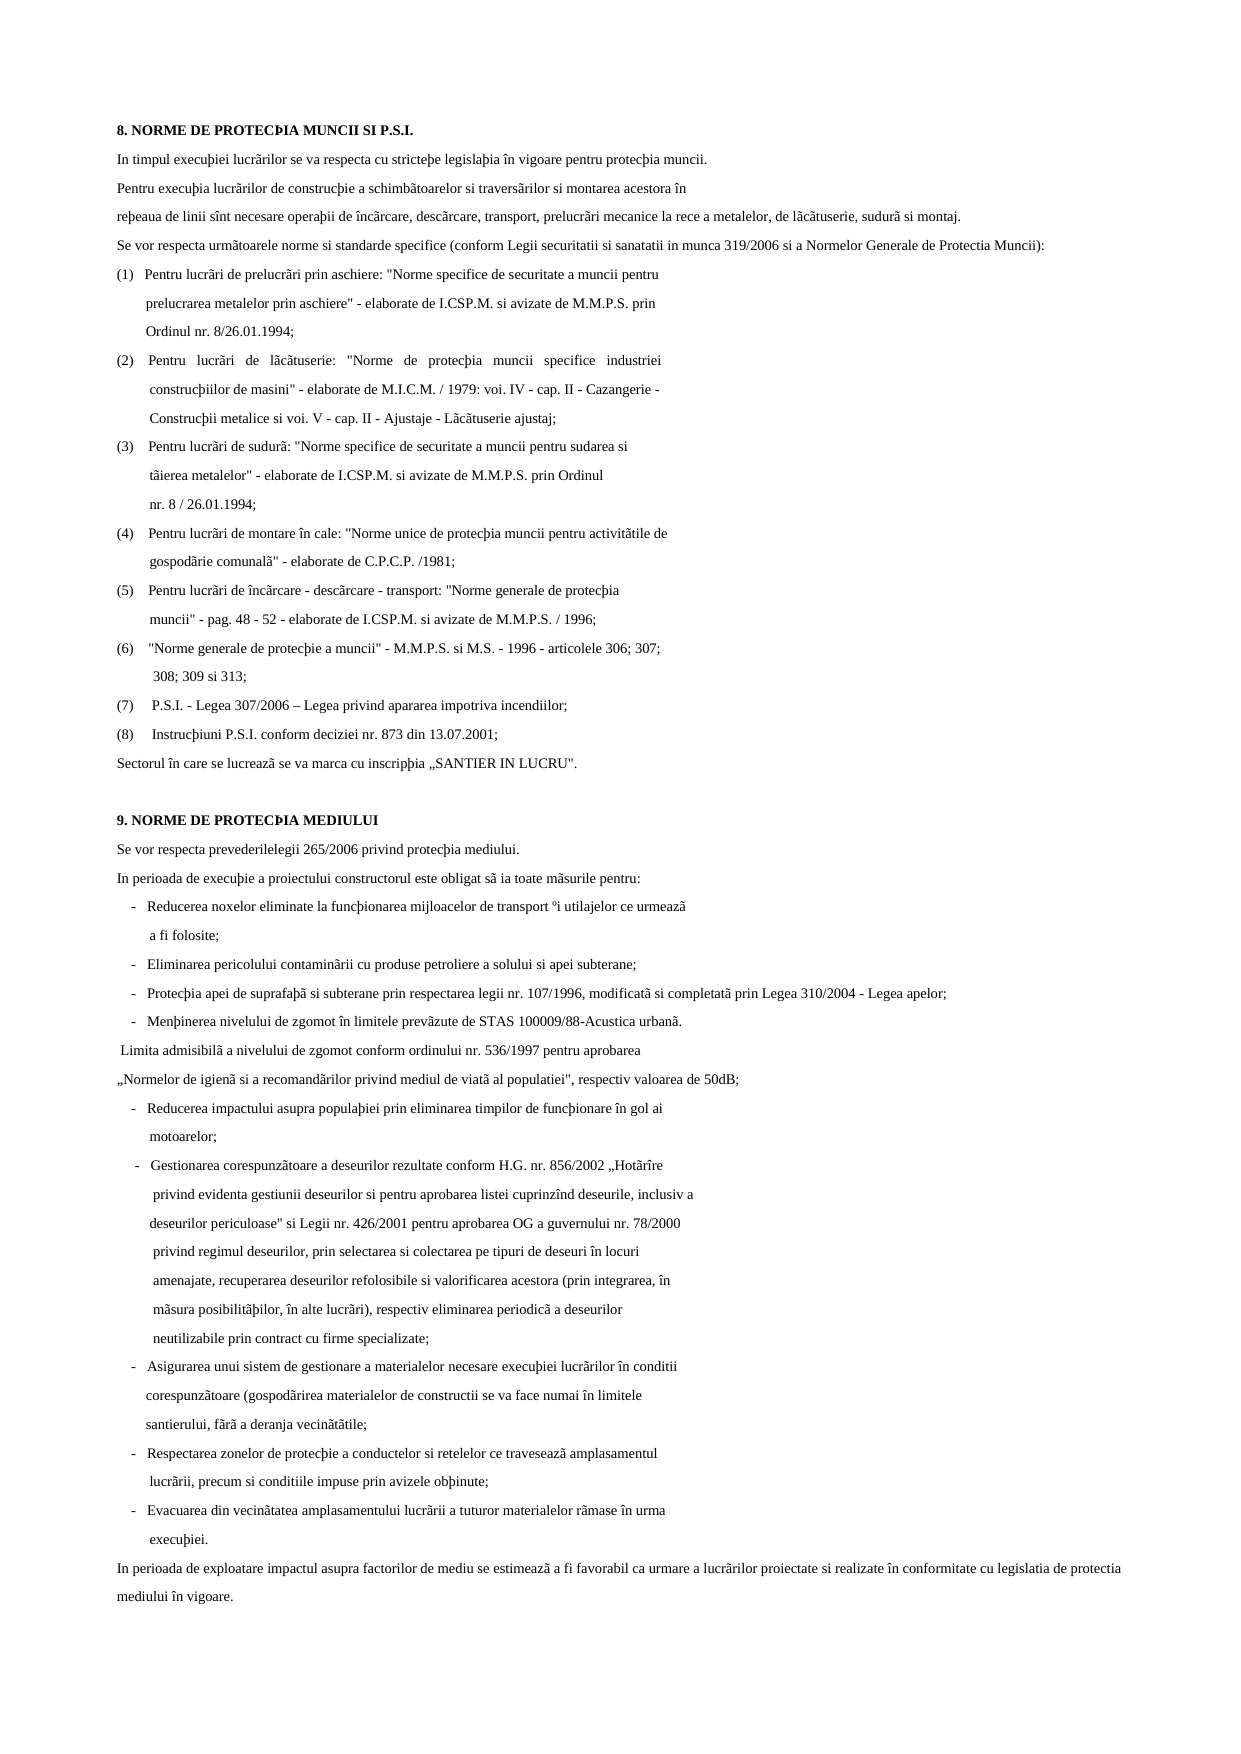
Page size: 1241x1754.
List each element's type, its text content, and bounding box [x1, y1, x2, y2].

text In perioada de execuþie a proiectului constructorul este obligat sã ia toate mãsurile pentru: [117, 857, 1155, 886]
text 8. NORME DE PROTECÞIA MUNCII SI P.S.I. [117, 110, 1155, 139]
text - Gestionarea corespunzãtoare a deseurilor rezultate conform H.G. nr. 856/2002 „Hotãrîre privind evidenta gestiunii deseurilor si pentru aprobarea listei cuprinzînd deseurile, inclusiv a deseurilor periculoase" si Legii nr. 426/2001 pentru aprobarea OG a guvernului nr. 78/2000 privind regimul deseurilor, prin selectarea si colectarea pe tipuri de deseuri în locuri amenajate, recuperarea deseurilor refolosibile si valorificarea acestora (prin integrarea, în mãsura posibilitãþilor, în alte lucrãri), respectiv eliminarea periodicã a deseurilor [117, 1145, 1155, 1317]
text Sectorul în care se lucreazã se va marca cu inscripþia „SANTIER IN LUCRU". [117, 742, 1155, 771]
text Pentru execuþia lucrãrilor de construcþie a schimbãtoarelor si traversãrilor si montarea acestora în [117, 167, 1155, 196]
text nr. 8 / 26.01.1994; [117, 484, 1155, 512]
text reþeaua de linii sînt necesare operaþii de încãrcare, descãrcare, transport, prelucrãri mecanice la rece a metalelor, de lãcãtuserie, sudurã si montaj. [117, 196, 1155, 225]
text (3) Pentru lucrãri de sudurã: "Norme specifice de securitate a muncii pentru sudarea si tãierea metalelor" - elaborate de I.CSP.M. si avizate de M.M.P.S. prin Ordinul [117, 426, 1155, 484]
text - Protecþia apei de suprafaþã si subterane prin respectarea legii nr. 107/1996, modificatã si completatã prin Legea 310/2004 - Legea apelor; [117, 972, 1155, 1001]
text (6) "Norme generale de protecþie a muncii" - M.M.P.S. si M.S. - 1996 - articolele 306; 307; 308; 309 si 313; [117, 627, 1155, 685]
text In perioada de exploatare impactul asupra factorilor de mediu se estimeazã a fi favorabil ca urmare a lucrãrilor proiectate si realizate în conformitate cu legislatia de protectia mediului în vigoare. [117, 1547, 1155, 1605]
text (2) Pentru lucrãri de lãcãtuserie: "Norme de protecþia muncii specifice industriei construcþiilor de masini" - elaborate de M.I.C.M. / 1979: voi. IV - cap. II - Cazangerie - Construcþii metalice si voi. V - cap. II - Ajustaje - Lãcãtuserie ajustaj; [117, 340, 1155, 426]
text Se vor respecta prevederilelegii 265/2006 privind protecþia mediului. [117, 829, 1155, 857]
text - Menþinerea nivelului de zgomot în limitele prevãzute de STAS 100009/88-Acustica urbanã. Limita admisibilã a nivelului de zgomot conform ordinului nr. 536/1997 pentru aprobarea „Normelor de igienã si a recomandãrilor privind mediul de viatã al populatiei", respectiv valoarea de 50dB; [117, 1001, 1155, 1087]
text (4) Pentru lucrãri de montare în cale: "Norme unice de protecþia muncii pentru activitãtile de gospodãrie comunalã" - elaborate de C.P.C.P. /1981; [117, 512, 1155, 570]
text - Eliminarea pericolului contaminãrii cu produse petroliere a solului si apei subterane; [117, 944, 1155, 972]
text 9. NORME DE PROTECÞIA MEDIULUI [117, 800, 1155, 829]
text neutilizabile prin contract cu firme specializate; [117, 1317, 1155, 1346]
text In timpul execuþiei lucrãrilor se va respecta cu stricteþe legislaþia în vigoare pentru protecþia muncii. [117, 139, 1155, 167]
text (7) P.S.I. - Legea 307/2006 – Legea privind apararea impotriva incendiilor; [117, 685, 1155, 714]
text - Reducerea impactului asupra populaþiei prin eliminarea timpilor de funcþionare în gol ai motoarelor; [117, 1087, 1155, 1145]
text Se vor respecta urmãtoarele norme si standarde specifice (conform Legii securitatii si sanatatii in munca 319/2006 si a Normelor Generale de Protectia Muncii): [117, 225, 1155, 254]
text (1) Pentru lucrãri de prelucrãri prin aschiere: "Norme specifice de securitate a muncii pentru prelucrarea metalelor prin aschiere" - elaborate de I.CSP.M. si avizate de M.M.P.S. prin Ordinul nr. 8/26.01.1994; [117, 254, 1155, 340]
text - Reducerea noxelor eliminate la funcþionarea mijloacelor de transport ºi utilajelor ce urmeazã a fi folosite; [117, 886, 1155, 944]
text (8) Instrucþiuni P.S.I. conform deciziei nr. 873 din 13.07.2001; [117, 714, 1155, 742]
text (5) Pentru lucrãri de încãrcare - descãrcare - transport: "Norme generale de protecþia muncii" - pag. 48 - 52 - elaborate de I.CSP.M. si avizate de M.M.P.S. / 1996; [117, 570, 1155, 627]
text - Asigurarea unui sistem de gestionare a materialelor necesare execuþiei lucrãrilor în conditii corespunzãtoare (gospodãrirea materialelor de constructii se va face numai în limitele santierului, fãrã a deranja vecinãtãtile; [117, 1346, 1155, 1432]
text - Respectarea zonelor de protecþie a conductelor si retelelor ce traveseazã amplasamentul lucrãrii, precum si conditiile impuse prin avizele obþinute; [117, 1432, 1155, 1490]
text - Evacuarea din vecinãtatea amplasamentului lucrãrii a tuturor materialelor rãmase în urma execuþiei. [117, 1490, 1155, 1547]
